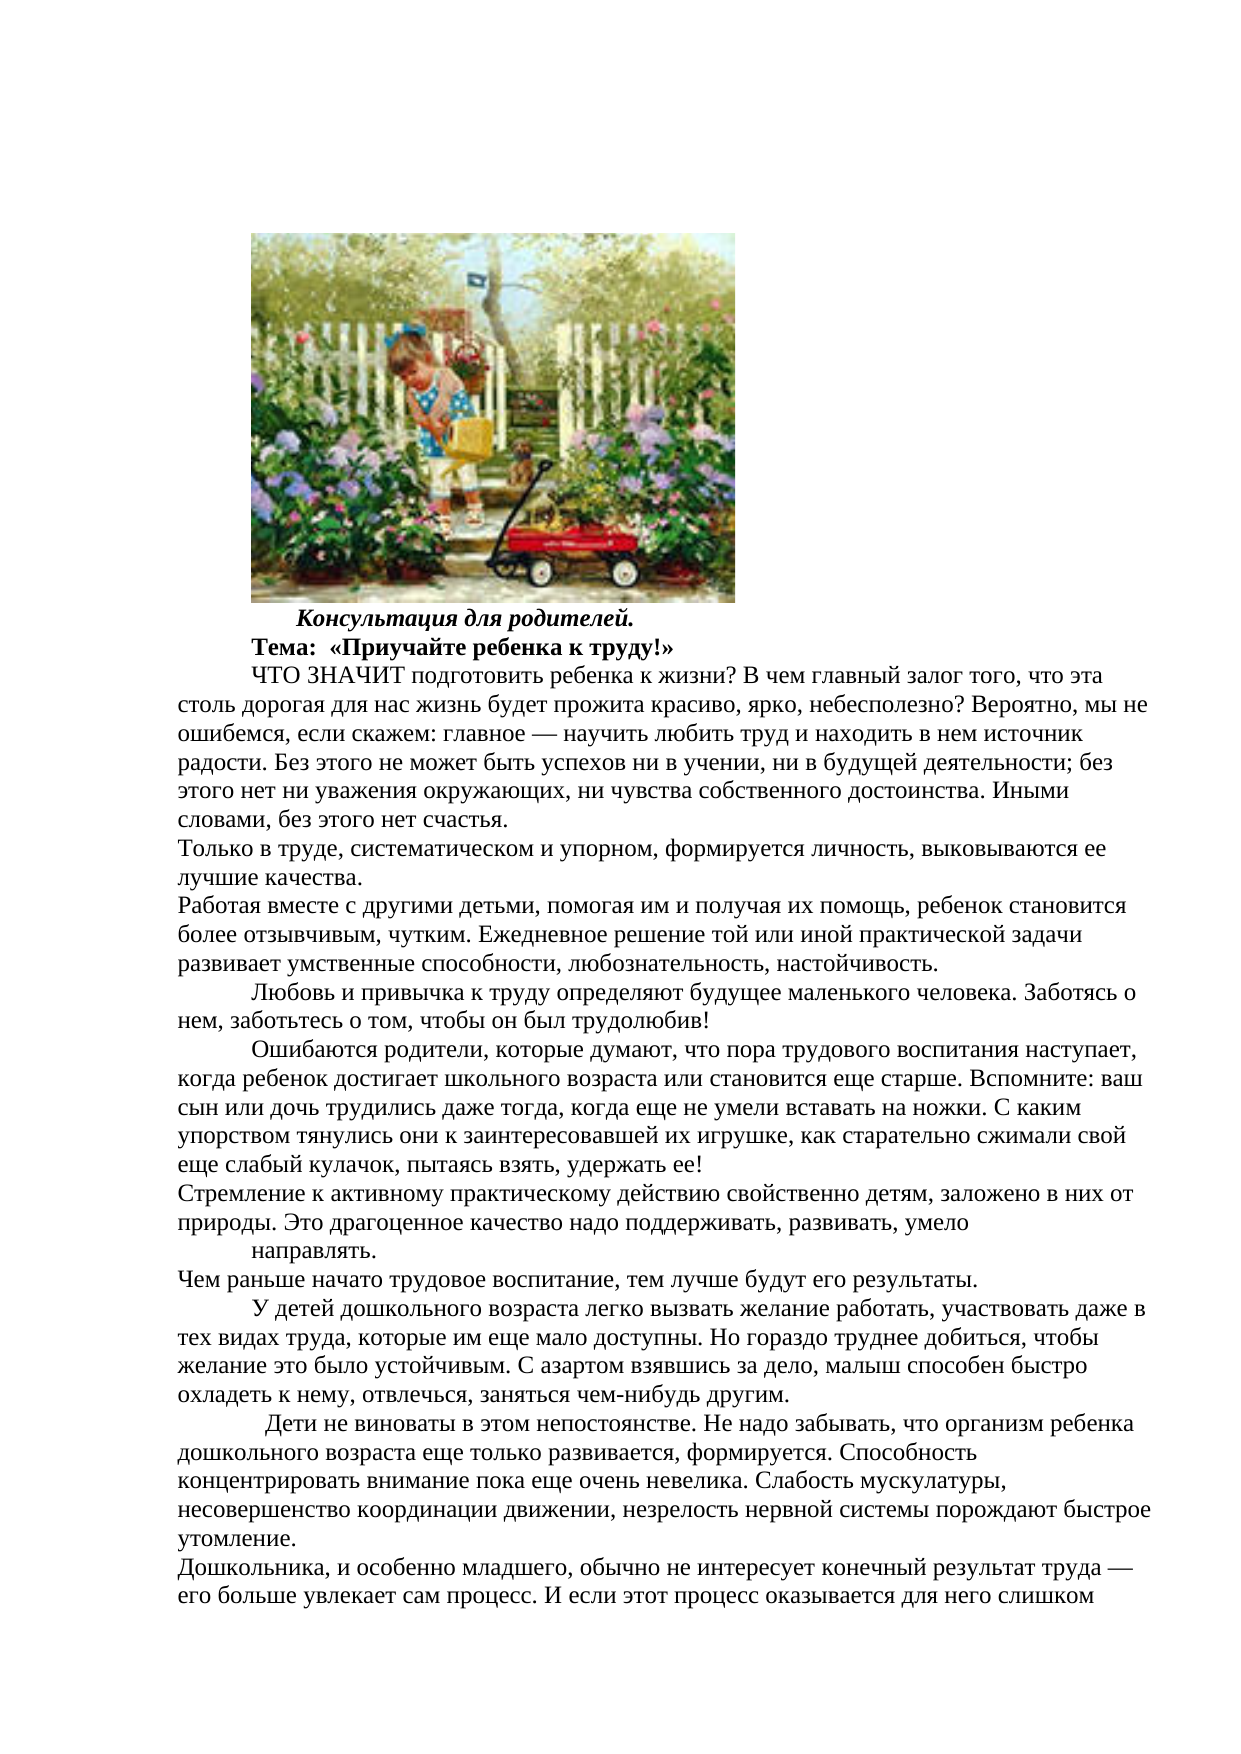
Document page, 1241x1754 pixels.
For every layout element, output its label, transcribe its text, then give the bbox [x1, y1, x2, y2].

text Тема: «Приучайте ребенка к труду!» [177, 632, 1152, 660]
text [177, 1293, 1152, 1609]
picture [251, 233, 736, 603]
text Любовь и привычка к труду определяют будущее маленького человека. Заботясь о нем, заботьтесь о том, чтобы он был трудолюбив! [177, 977, 1152, 1034]
text ЧТО ЗНАЧИТ подготовить ребенка к жизни? В чем главный залог того, что эта столь дорогая для нас жизнь будет прожита красиво, ярко, небесполезно? Вероятно, мы не ошибемся, если скажем: главное — научить любить труд и находить в нем источник радости. Без этого не может быть успехов ни в учении, ни в будущей деятельности; без этого нет ни уважения окружающих, ни чувства собственного достоинства. Иными словами, без этого нет счастья. Только в труде, систематическом и упорном, формируется личность, выковываются ее лучшие качества. Работая вместе с другими детьми, помогая им и получая их помощь, ребенок становится более отзывчивым, чутким. Ежедневное решение той или иной практической задачи развивает умственные способности, любознательность, настойчивость. [177, 660, 1152, 977]
text Консультация для родителей. [177, 603, 1152, 632]
text направлять. Чем раньше начато трудовое воспитание, тем лучше будут его результаты. [177, 1235, 1152, 1293]
text Ошибаются родители, которые думают, что пора трудового воспитания наступает, когда ребенок достигает школьного возраста или становится еще старше. Вспомните: ваш сын или дочь трудились даже тогда, когда еще не умели вставать на ножки. С каким упорством тянулись они к заинтересовавшей их игрушке, как старательно сжимали свой еще слабый кулачок, пытаясь взять, удержать ее! Стремление к активному практическому действию свойственно детям, заложено в них от природы. Это драгоценное качество надо поддерживать, развивать, умело [177, 1034, 1152, 1235]
